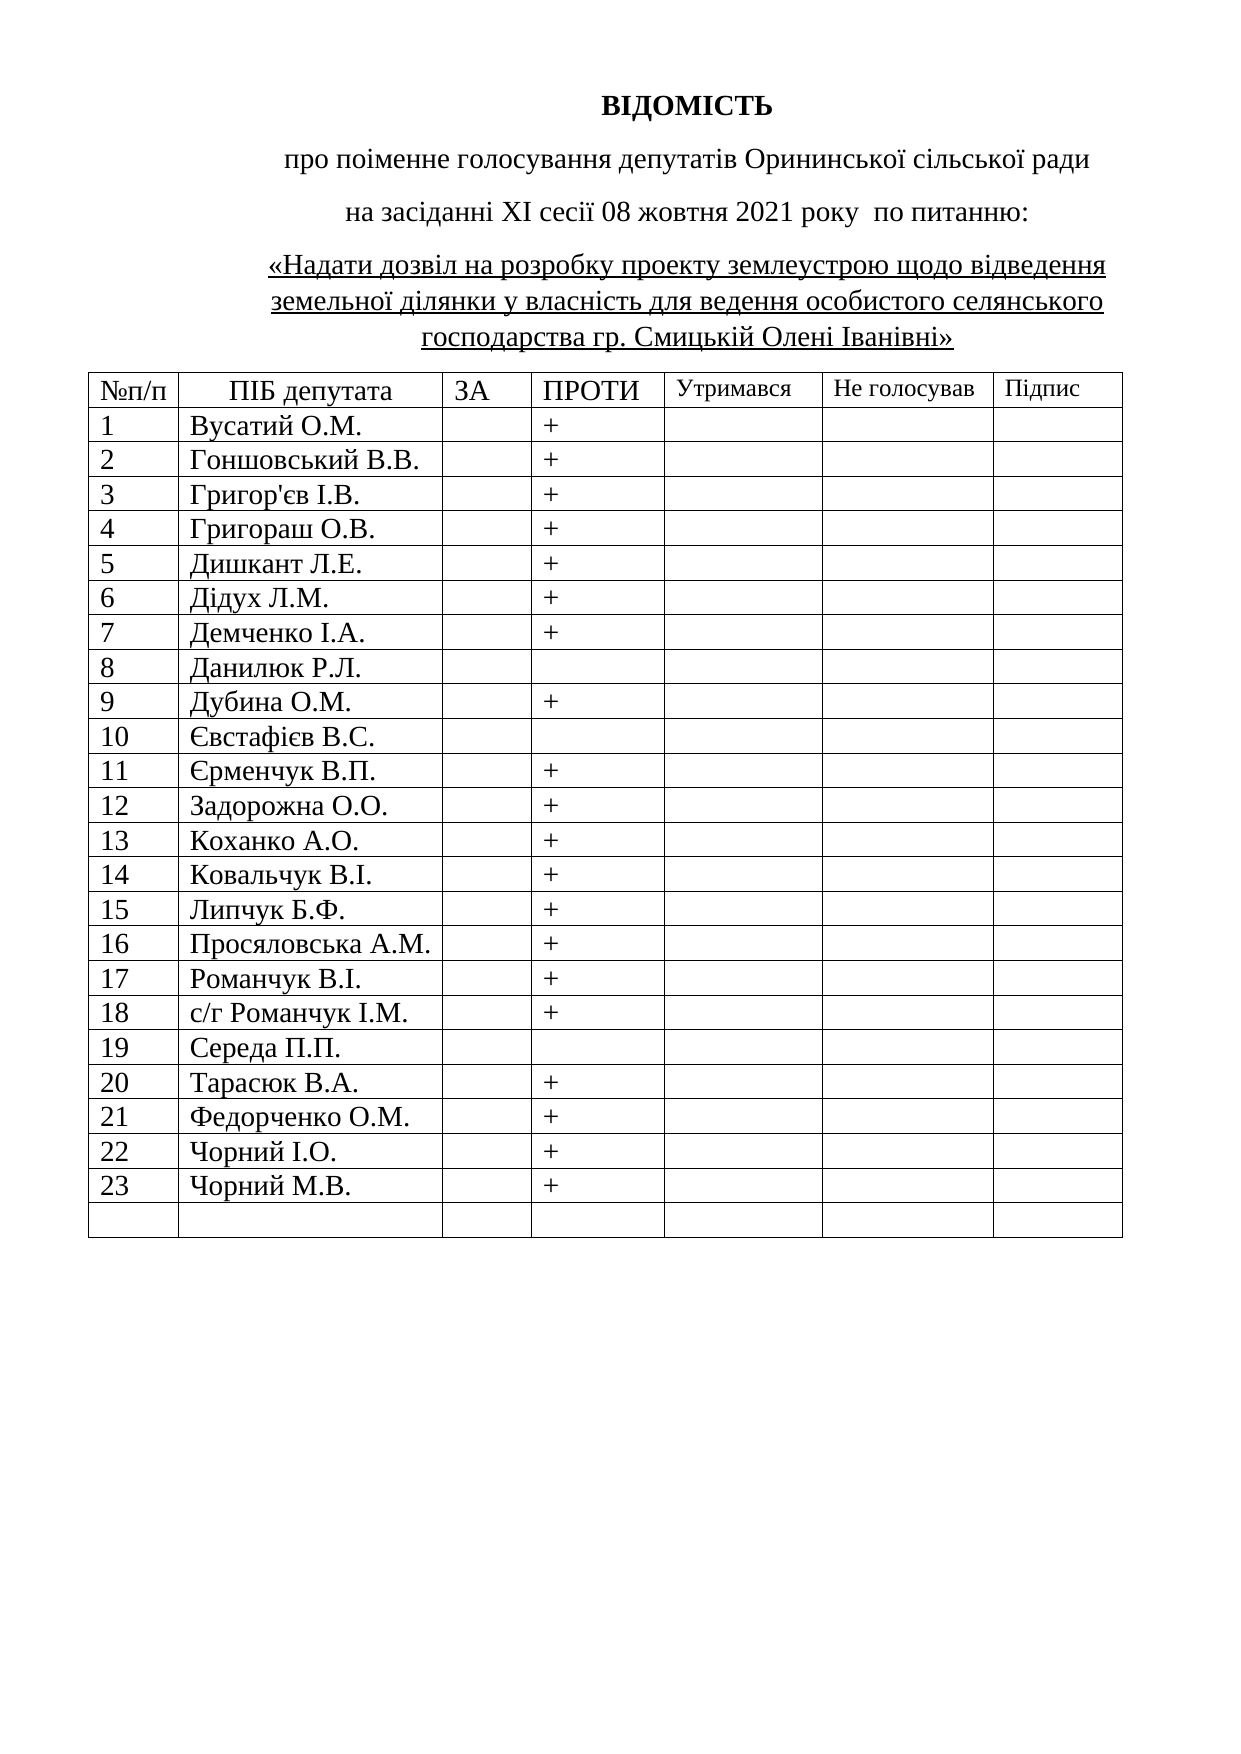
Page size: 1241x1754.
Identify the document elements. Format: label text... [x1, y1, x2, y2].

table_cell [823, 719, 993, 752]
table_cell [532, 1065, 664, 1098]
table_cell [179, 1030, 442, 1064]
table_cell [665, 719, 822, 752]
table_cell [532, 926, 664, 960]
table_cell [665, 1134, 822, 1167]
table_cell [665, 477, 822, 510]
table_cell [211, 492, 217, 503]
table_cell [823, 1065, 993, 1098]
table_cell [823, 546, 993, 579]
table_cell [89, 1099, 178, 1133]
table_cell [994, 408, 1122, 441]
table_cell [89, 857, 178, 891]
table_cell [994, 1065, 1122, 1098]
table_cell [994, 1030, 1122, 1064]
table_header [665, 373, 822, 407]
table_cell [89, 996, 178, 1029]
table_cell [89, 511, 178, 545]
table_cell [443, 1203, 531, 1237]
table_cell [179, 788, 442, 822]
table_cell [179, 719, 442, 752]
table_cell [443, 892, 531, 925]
text ВІДОМІСТЬ [223, 88, 1152, 122]
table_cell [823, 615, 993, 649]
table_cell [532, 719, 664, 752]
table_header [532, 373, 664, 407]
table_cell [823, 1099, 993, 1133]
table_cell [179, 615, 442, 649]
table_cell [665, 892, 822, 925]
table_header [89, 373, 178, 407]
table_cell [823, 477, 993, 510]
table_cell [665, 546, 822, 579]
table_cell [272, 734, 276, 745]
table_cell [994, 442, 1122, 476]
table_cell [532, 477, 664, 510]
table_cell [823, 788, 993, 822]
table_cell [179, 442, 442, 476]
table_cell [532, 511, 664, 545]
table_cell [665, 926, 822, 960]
text на засіданні XI сесії 08 жовтня 2021 року по питанню: [223, 194, 1152, 228]
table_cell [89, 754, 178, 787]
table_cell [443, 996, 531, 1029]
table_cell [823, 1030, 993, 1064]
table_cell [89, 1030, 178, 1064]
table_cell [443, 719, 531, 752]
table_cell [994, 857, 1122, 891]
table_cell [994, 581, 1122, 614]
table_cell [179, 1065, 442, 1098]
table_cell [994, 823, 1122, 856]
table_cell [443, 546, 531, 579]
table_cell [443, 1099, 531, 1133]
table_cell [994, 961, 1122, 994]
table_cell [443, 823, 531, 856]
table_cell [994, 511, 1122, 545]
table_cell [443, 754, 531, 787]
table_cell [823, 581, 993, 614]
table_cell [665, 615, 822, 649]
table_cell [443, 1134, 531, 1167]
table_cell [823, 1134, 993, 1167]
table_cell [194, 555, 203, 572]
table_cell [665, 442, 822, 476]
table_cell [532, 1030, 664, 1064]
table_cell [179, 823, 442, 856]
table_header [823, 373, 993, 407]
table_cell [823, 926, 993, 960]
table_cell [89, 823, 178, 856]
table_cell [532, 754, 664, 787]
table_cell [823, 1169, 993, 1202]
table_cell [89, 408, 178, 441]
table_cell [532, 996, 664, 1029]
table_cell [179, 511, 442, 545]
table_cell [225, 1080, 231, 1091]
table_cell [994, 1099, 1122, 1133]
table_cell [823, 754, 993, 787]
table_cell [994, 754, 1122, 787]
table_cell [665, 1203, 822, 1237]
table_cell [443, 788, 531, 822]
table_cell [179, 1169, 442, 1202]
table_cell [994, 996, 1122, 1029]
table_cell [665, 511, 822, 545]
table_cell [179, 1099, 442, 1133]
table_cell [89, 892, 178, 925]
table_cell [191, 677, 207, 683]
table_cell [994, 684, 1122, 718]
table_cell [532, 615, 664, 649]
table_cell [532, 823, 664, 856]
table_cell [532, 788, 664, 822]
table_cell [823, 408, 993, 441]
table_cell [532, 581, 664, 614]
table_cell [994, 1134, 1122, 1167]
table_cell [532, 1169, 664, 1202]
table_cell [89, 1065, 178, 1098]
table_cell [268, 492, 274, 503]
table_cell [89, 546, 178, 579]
text про поіменне голосування депутатів Орининської сільської ради [223, 141, 1152, 175]
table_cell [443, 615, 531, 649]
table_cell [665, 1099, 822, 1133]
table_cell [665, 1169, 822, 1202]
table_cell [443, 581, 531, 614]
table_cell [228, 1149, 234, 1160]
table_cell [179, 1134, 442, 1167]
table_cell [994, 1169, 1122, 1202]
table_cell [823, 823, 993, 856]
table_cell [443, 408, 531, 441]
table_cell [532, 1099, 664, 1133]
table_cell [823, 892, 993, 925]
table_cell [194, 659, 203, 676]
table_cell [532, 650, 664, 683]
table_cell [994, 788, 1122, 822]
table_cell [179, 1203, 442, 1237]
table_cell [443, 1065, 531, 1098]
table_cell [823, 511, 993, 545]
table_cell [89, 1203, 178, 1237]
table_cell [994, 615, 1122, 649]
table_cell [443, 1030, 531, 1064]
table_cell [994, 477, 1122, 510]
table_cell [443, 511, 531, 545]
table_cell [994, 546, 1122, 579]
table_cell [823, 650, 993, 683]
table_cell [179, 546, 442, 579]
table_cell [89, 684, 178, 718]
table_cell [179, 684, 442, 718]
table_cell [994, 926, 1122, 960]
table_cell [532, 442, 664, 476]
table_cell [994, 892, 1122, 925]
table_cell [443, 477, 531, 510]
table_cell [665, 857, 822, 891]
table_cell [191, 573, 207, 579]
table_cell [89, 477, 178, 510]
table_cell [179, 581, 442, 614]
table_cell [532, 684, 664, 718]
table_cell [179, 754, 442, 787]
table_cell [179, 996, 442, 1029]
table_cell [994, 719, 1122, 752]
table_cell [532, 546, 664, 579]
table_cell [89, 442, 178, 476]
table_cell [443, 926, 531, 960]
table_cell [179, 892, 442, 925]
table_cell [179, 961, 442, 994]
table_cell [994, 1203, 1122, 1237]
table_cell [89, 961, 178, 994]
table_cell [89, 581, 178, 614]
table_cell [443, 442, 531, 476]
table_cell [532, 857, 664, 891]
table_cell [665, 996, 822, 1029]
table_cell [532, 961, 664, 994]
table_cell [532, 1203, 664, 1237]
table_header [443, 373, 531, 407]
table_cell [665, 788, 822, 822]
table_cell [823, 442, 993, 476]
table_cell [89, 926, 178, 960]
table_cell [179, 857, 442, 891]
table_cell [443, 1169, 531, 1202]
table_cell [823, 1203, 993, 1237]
text «Надати дозвіл на розробку проекту землеустрою щодо відведення земельної ділянки у власність для ведення особистого селянського господарства гр. Cмицькій Олені Іванівні» [223, 247, 1152, 353]
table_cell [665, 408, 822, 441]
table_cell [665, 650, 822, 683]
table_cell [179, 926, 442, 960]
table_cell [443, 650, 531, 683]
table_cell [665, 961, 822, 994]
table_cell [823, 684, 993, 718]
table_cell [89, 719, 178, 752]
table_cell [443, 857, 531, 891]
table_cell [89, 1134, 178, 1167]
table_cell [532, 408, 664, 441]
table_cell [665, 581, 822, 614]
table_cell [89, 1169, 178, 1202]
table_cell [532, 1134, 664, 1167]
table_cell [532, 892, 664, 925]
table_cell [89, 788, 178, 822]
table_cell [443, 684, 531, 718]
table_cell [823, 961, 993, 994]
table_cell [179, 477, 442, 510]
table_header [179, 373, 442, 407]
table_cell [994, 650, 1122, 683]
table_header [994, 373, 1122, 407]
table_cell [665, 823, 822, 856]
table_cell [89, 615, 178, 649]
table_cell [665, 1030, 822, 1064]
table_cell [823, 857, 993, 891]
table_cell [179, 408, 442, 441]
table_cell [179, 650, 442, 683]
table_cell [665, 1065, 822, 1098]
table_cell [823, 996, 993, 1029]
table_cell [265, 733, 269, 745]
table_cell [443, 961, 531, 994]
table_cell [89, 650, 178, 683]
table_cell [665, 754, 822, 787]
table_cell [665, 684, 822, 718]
